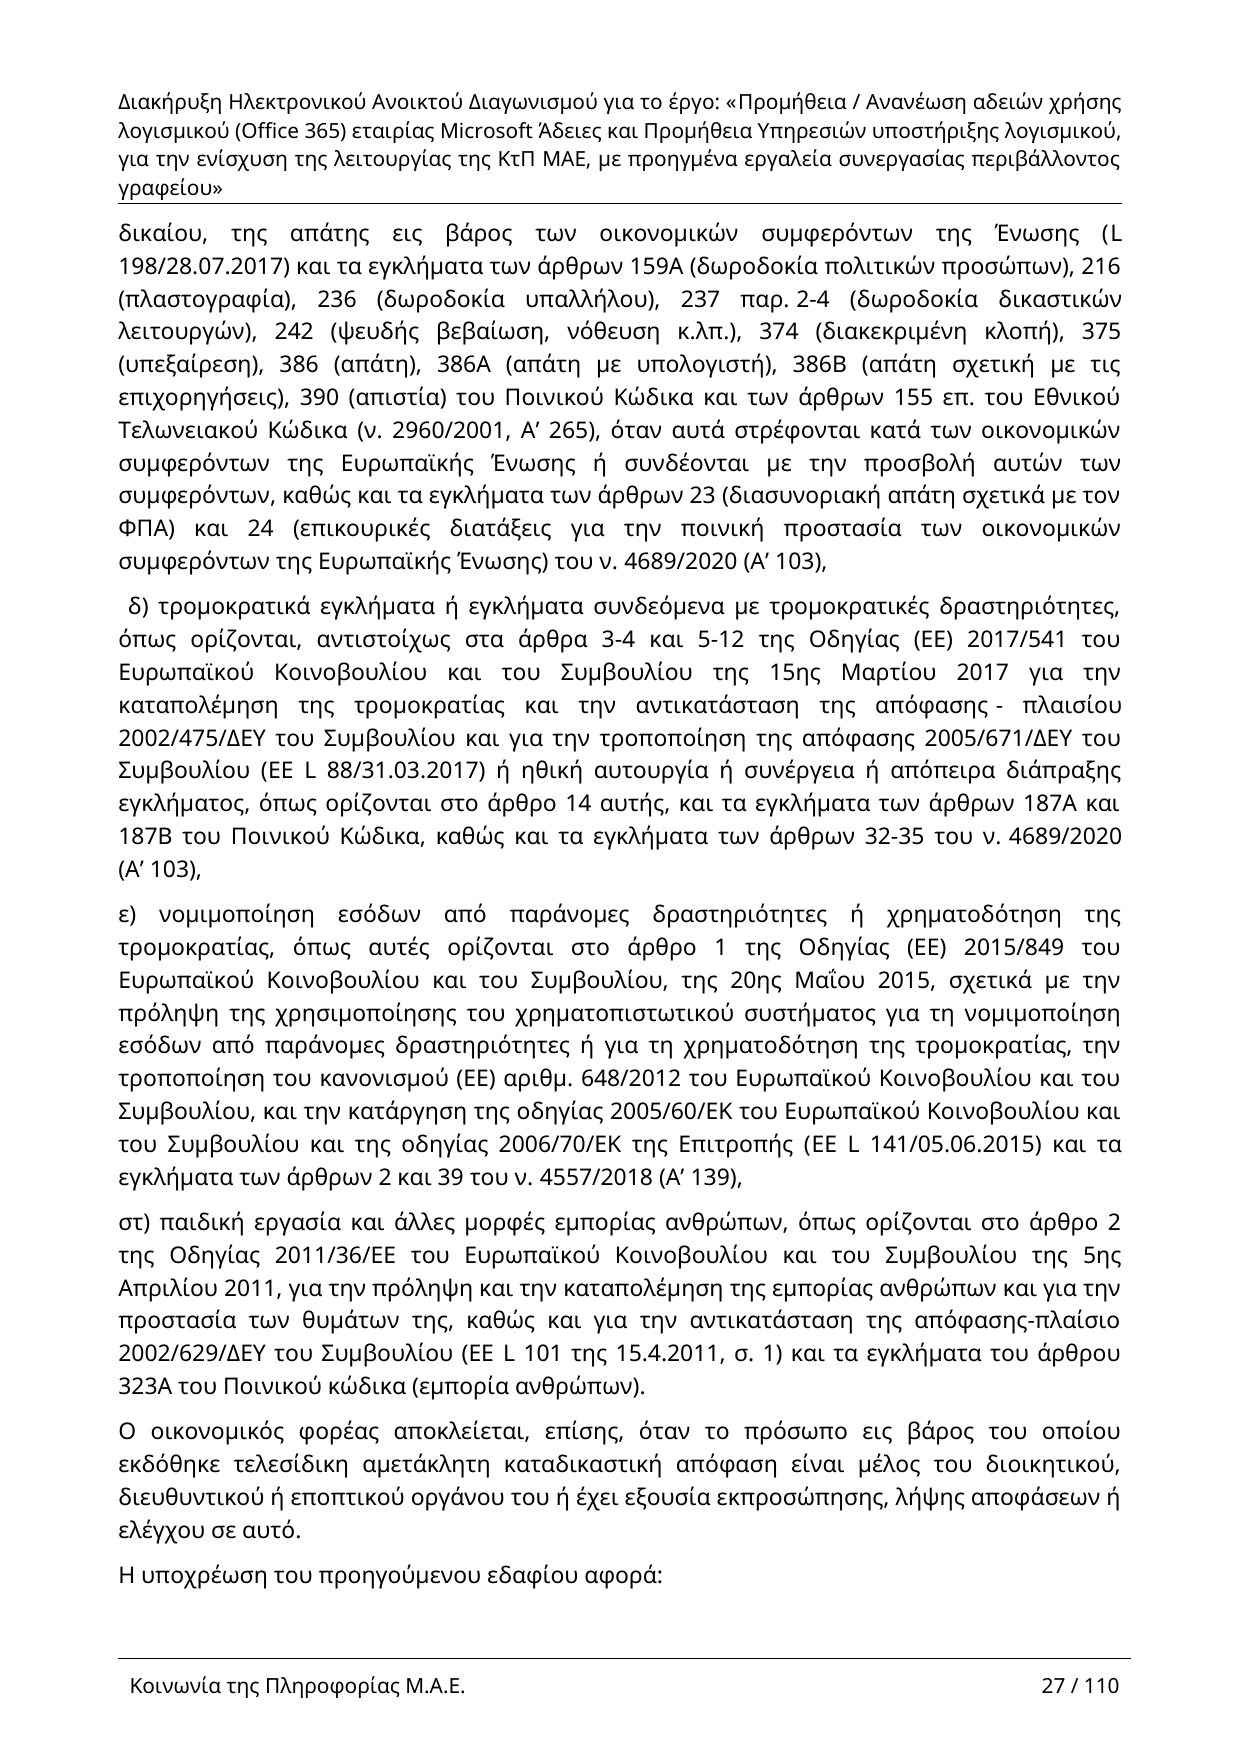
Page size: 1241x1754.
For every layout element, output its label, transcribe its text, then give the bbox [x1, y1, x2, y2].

text στ) παιδική εργασία και άλλες μορφές εμπορίας ανθρώπων, όπως ορίζονται στο άρθρο 2 της Οδηγίας 2011/36/ΕΕ του Ευρωπαϊκού Κοινοβουλίου και του Συμβουλίου της 5ης Απριλίου 2011, για την πρόληψη και την καταπολέμηση της εμπορίας ανθρώπων και για την προστασία των θυμάτων της, καθώς και για την αντικατάσταση της απόφασης-πλαίσιο 2002/629/ΔΕΥ του Συμβουλίου (ΕΕ L 101 της 15.4.2011, σ. 1) και τα εγκλήματα του άρθρου 323Α του Ποινικού κώδικα (εμπορία ανθρώπων). [118, 1206, 1122, 1401]
text Η υποχρέωση του προηγούμενου εδαφίου αφορά: [118, 1559, 1122, 1590]
text δ) τρομοκρατικά εγκλήματα ή εγκλήματα συνδεόμενα με τρομοκρατικές δραστηριότητες, όπως ορίζονται, αντιστοίχως στα άρθρα 3-4 και 5-12 της Οδηγίας (ΕΕ) 2017/541 του Ευρωπαϊκού Κοινοβουλίου και του Συμβουλίου της 15ης Μαρτίου 2017 για την καταπολέμηση της τρομοκρατίας και την αντικατάσταση της απόφασης - πλαισίου 2002/475/ΔΕΥ του Συμβουλίου και για την τροποποίηση της απόφασης 2005/671/ΔΕΥ του Συμβουλίου (EE L 88/31.03.2017) ή ηθική αυτουργία ή συνέργεια ή απόπειρα διάπραξης εγκλήματος, όπως ορίζονται στο άρθρο 14 αυτής, και τα εγκλήματα των άρθρων 187Α και 187Β του Ποινικού Κώδικα, καθώς και τα εγκλήματα των άρθρων 32-35 του ν. 4689/2020 (Α’ 103), [118, 590, 1122, 884]
text ε) νομιμοποίηση εσόδων από παράνομες δραστηριότητες ή χρηματοδότηση της τρομοκρατίας, όπως αυτές ορίζονται στο άρθρο 1 της Οδηγίας (ΕΕ) 2015/849 του Ευρωπαϊκού Κοινοβουλίου και του Συμβουλίου, της 20ης Μαΐου 2015, σχετικά με την πρόληψη της χρησιμοποίησης του χρηματοπιστωτικού συστήματος για τη νομιμοποίηση εσόδων από παράνομες δραστηριότητες ή για τη χρηματοδότηση της τρομοκρατίας, την τροποποίηση του κανονισμού (ΕΕ) αριθμ. 648/2012 του Ευρωπαϊκού Κοινοβουλίου και του Συμβουλίου, και την κατάργηση της οδηγίας 2005/60/ΕΚ του Ευρωπαϊκού Κοινοβουλίου και του Συμβουλίου και της οδηγίας 2006/70/ΕΚ της Επιτροπής (EE L 141/05.06.2015) και τα εγκλήματα των άρθρων 2 και 39 του ν. 4557/2018 (Α’ 139), [118, 898, 1122, 1192]
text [118, 217, 1122, 576]
text Ο οικονομικός φορέας αποκλείεται, επίσης, όταν το πρόσωπο εις βάρος του οποίου εκδόθηκε τελεσίδικη αμετάκλητη καταδικαστική απόφαση είναι μέλος του διοικητικού, διευθυντικού ή εποπτικού οργάνου του ή έχει εξουσία εκπροσώπησης, λήψης αποφάσεων ή ελέγχου σε αυτό. [118, 1415, 1122, 1545]
